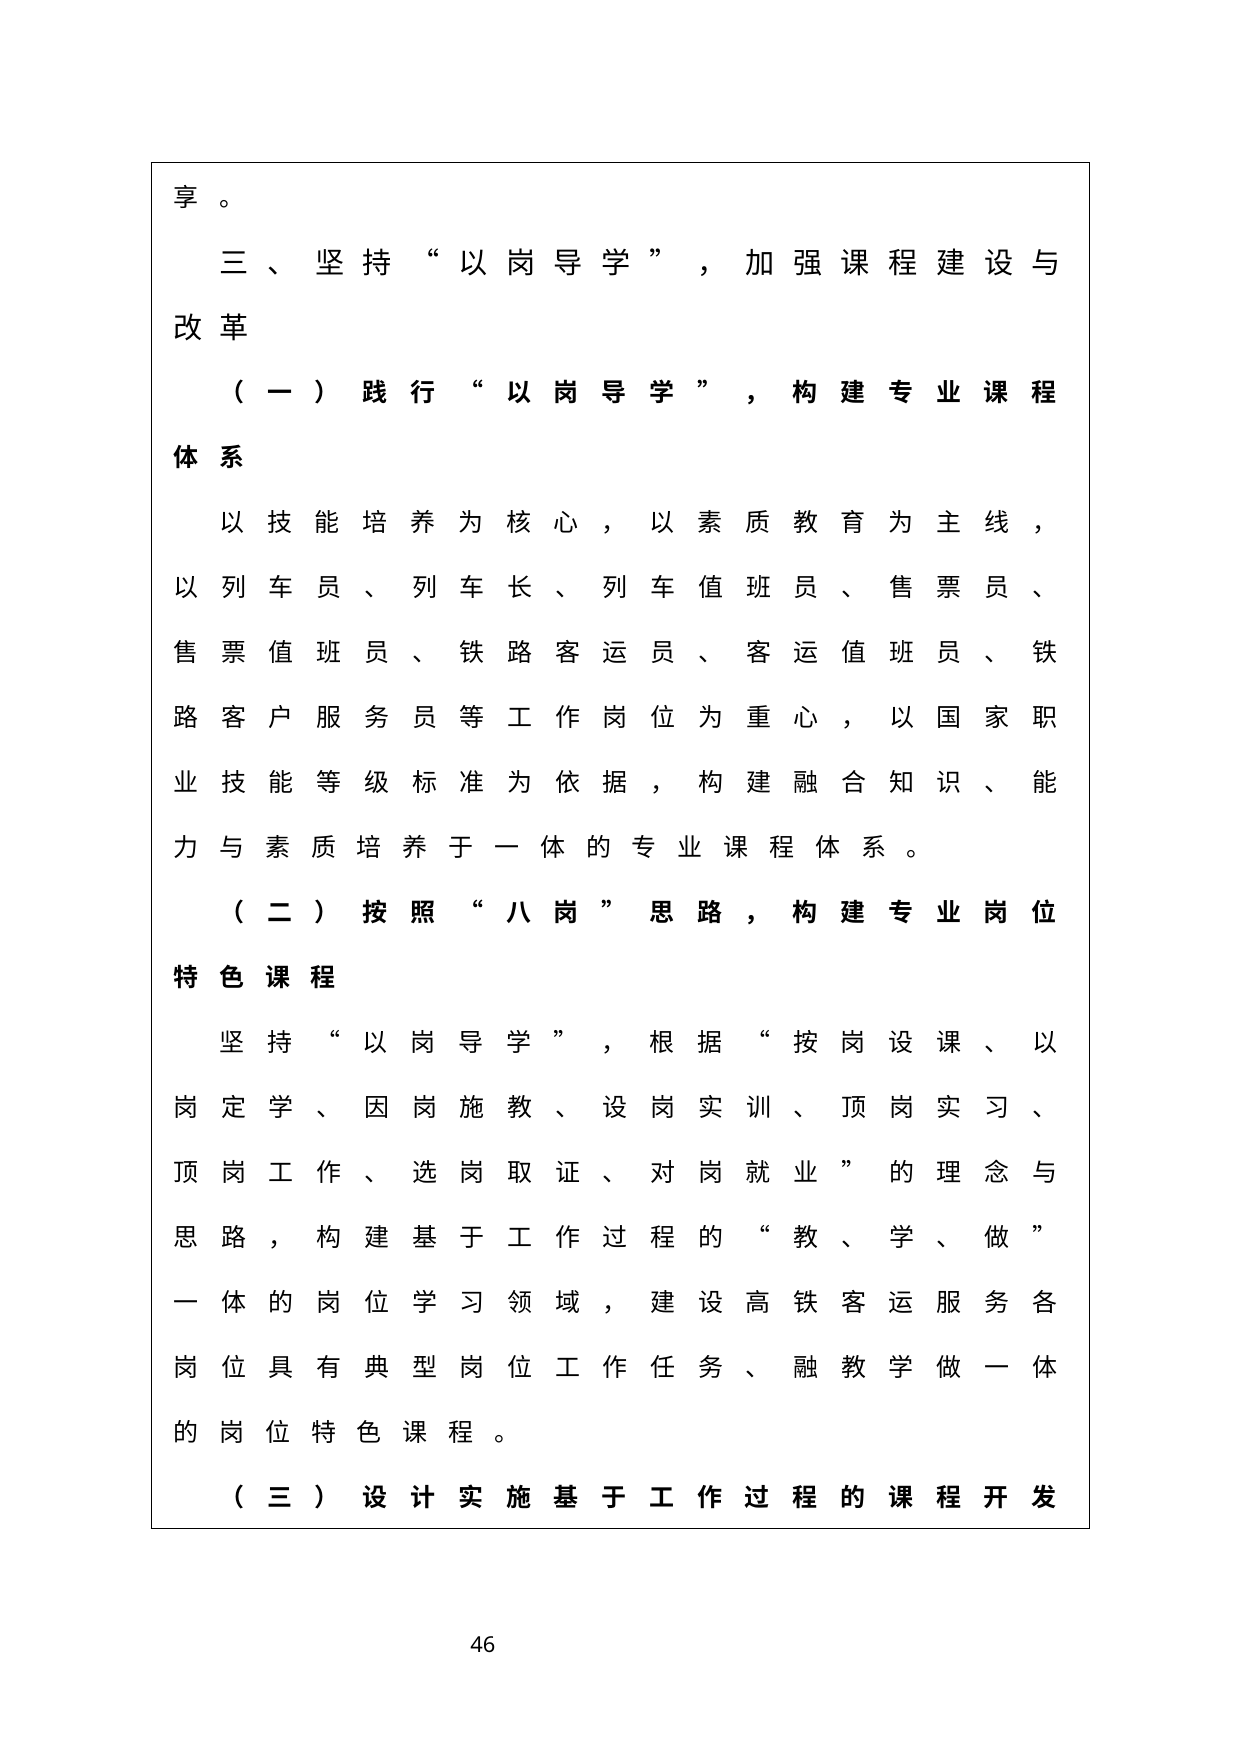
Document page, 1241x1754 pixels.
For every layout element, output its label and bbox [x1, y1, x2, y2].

table_header [152, 163, 1089, 1528]
